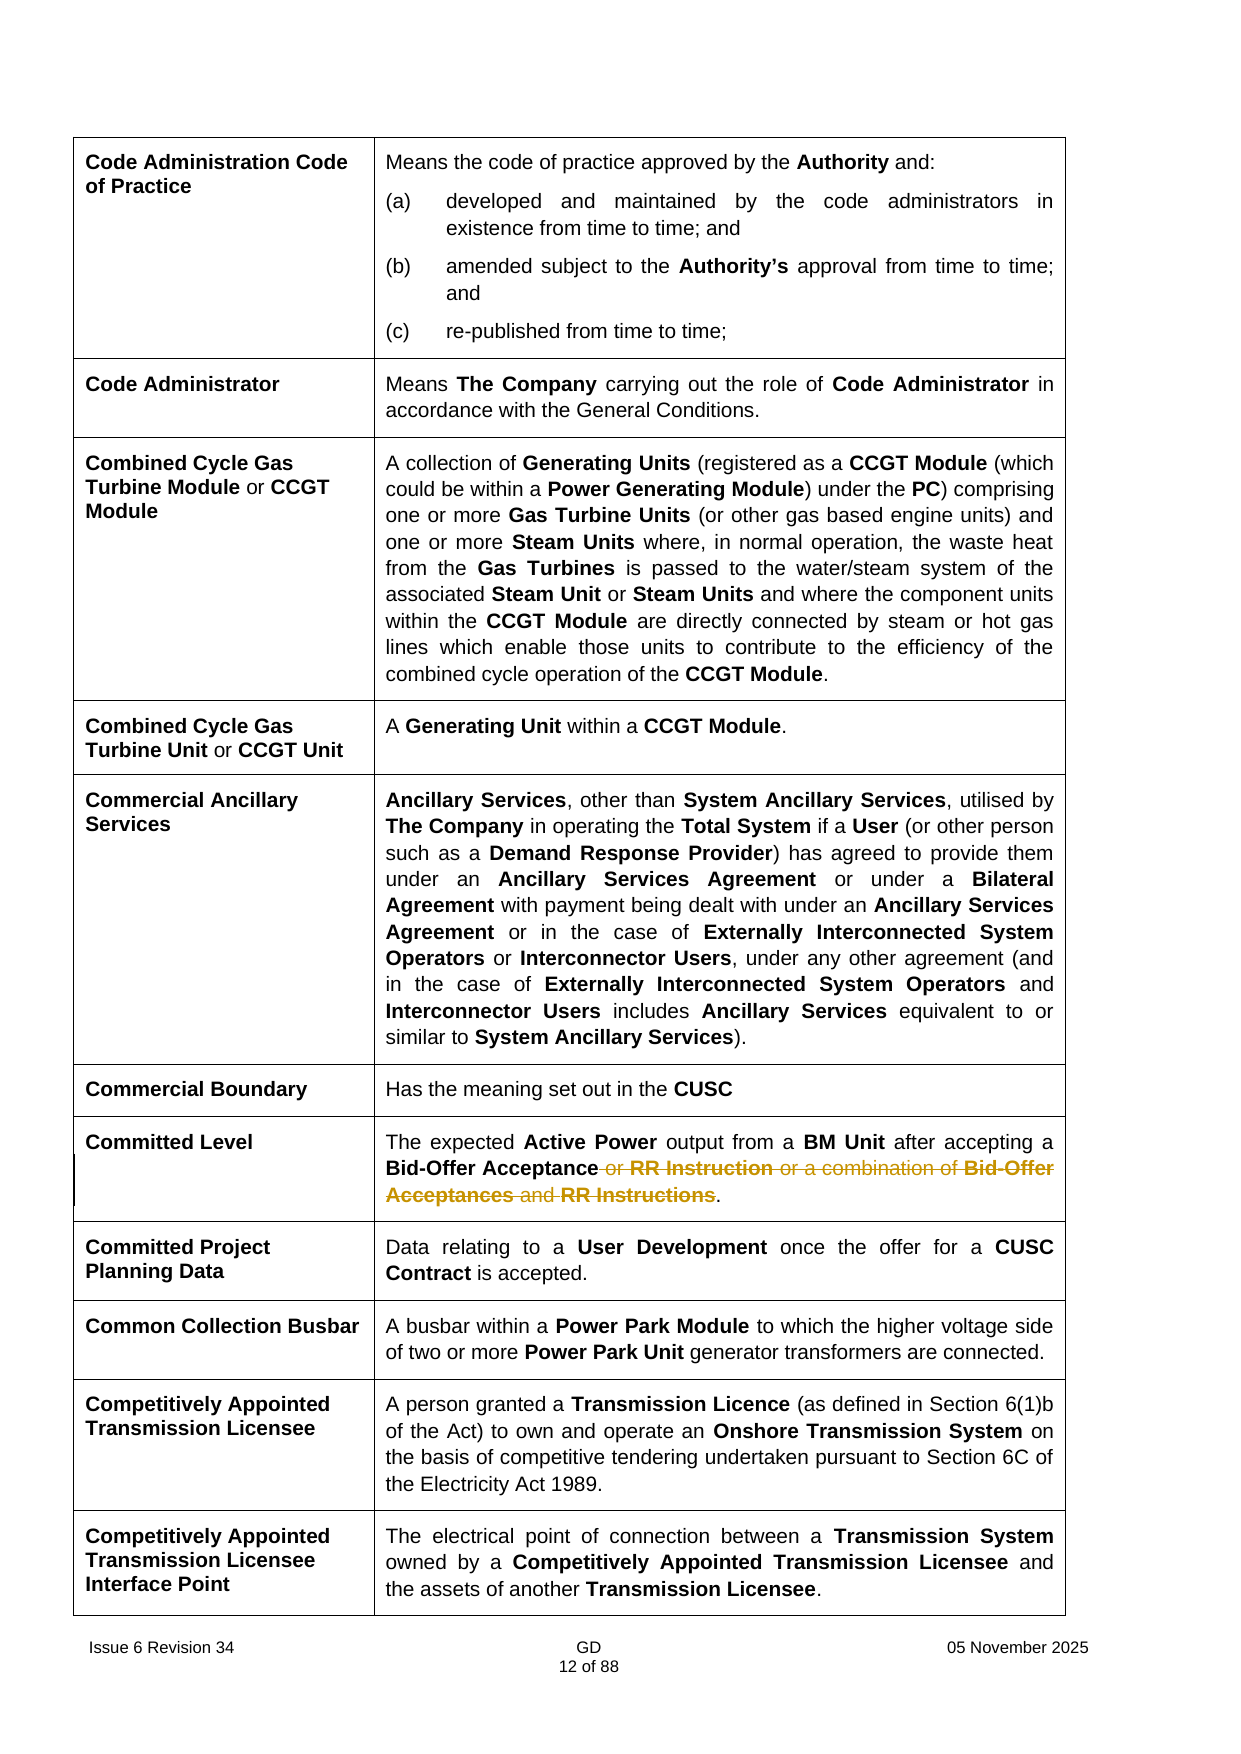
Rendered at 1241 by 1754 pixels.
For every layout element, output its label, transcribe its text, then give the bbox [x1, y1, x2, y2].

table_cell Common Collection Busbar [74, 1301, 374, 1379]
table_cell Means the code of practice approved by the Authority and: (a) developed and maintained by the code administrators in existence from time to time; and (b) amended subject to the Authority’s approval from time to time; and (c) re-published from time to time; [375, 138, 1065, 358]
table_cell The expected Active Power output from a BM Unit after accepting a Bid-Offer Acceptance. [375, 1117, 1065, 1221]
table_cell Code Administration Code of Practice [74, 138, 374, 358]
table_cell A busbar within a Power Park Module to which the higher voltage side of two or more Power Park Unit generator transformers are connected. [375, 1301, 1065, 1379]
table_cell Committed Level [74, 1117, 374, 1221]
table_cell Combined Cycle Gas Turbine Unit or CCGT Unit [74, 701, 374, 774]
table_cell A Generating Unit within a CCGT Module. [375, 701, 1065, 774]
table_cell Commercial Ancillary Services [74, 775, 374, 1064]
table_cell Combined Cycle Gas Turbine Module or CCGT Module [74, 438, 374, 700]
table_cell A person granted a Transmission Licence (as defined in Section 6(1)b of the Act) to own and operate an Onshore Transmission System on the basis of competitive tendering undertaken pursuant to Section 6C of the Electricity Act 1989. [375, 1380, 1065, 1510]
table_cell A collection of Generating Units (registered as a CCGT Module (which could be within a Power Generating Module) under the PC) comprising one or more Gas Turbine Units (or other gas based engine units) and one or more Steam Units where, in normal operation, the waste heat from the Gas Turbines is passed to the water/steam system of the associated Steam Unit or Steam Units and where the component units within the CCGT Module are directly connected by steam or hot gas lines which enable those units to contribute to the efficiency of the combined cycle operation of the CCGT Module. [375, 438, 1065, 700]
table_cell The electrical point of connection between a Transmission System owned by a Competitively Appointed Transmission Licensee and the assets of another Transmission Licensee. [375, 1511, 1065, 1615]
table_cell Code Administrator [74, 359, 374, 437]
table_cell Committed Project Planning Data [74, 1222, 374, 1300]
table_cell Competitively Appointed Transmission Licensee [74, 1380, 374, 1510]
table_cell Has the meaning set out in the CUSC [375, 1065, 1065, 1116]
table_cell Competitively Appointed Transmission Licensee Interface Point [74, 1511, 374, 1615]
table_cell Data relating to a User Development once the offer for a CUSC Contract is accepted. [375, 1222, 1065, 1300]
table_cell Commercial Boundary [74, 1065, 374, 1116]
table_cell Means The Company carrying out the role of Code Administrator in accordance with the General Conditions. [375, 359, 1065, 437]
table_cell Ancillary Services, other than System Ancillary Services, utilised by The Company in operating the Total System if a User (or other person such as a Demand Response Provider) has agreed to provide them under an Ancillary Services Agreement or under a Bilateral Agreement with payment being dealt with under an Ancillary Services Agreement or in the case of Externally Interconnected System Operators or Interconnector Users, under any other agreement (and in the case of Externally Interconnected System Operators and Interconnector Users includes Ancillary Services equivalent to or similar to System Ancillary Services). [375, 775, 1065, 1064]
